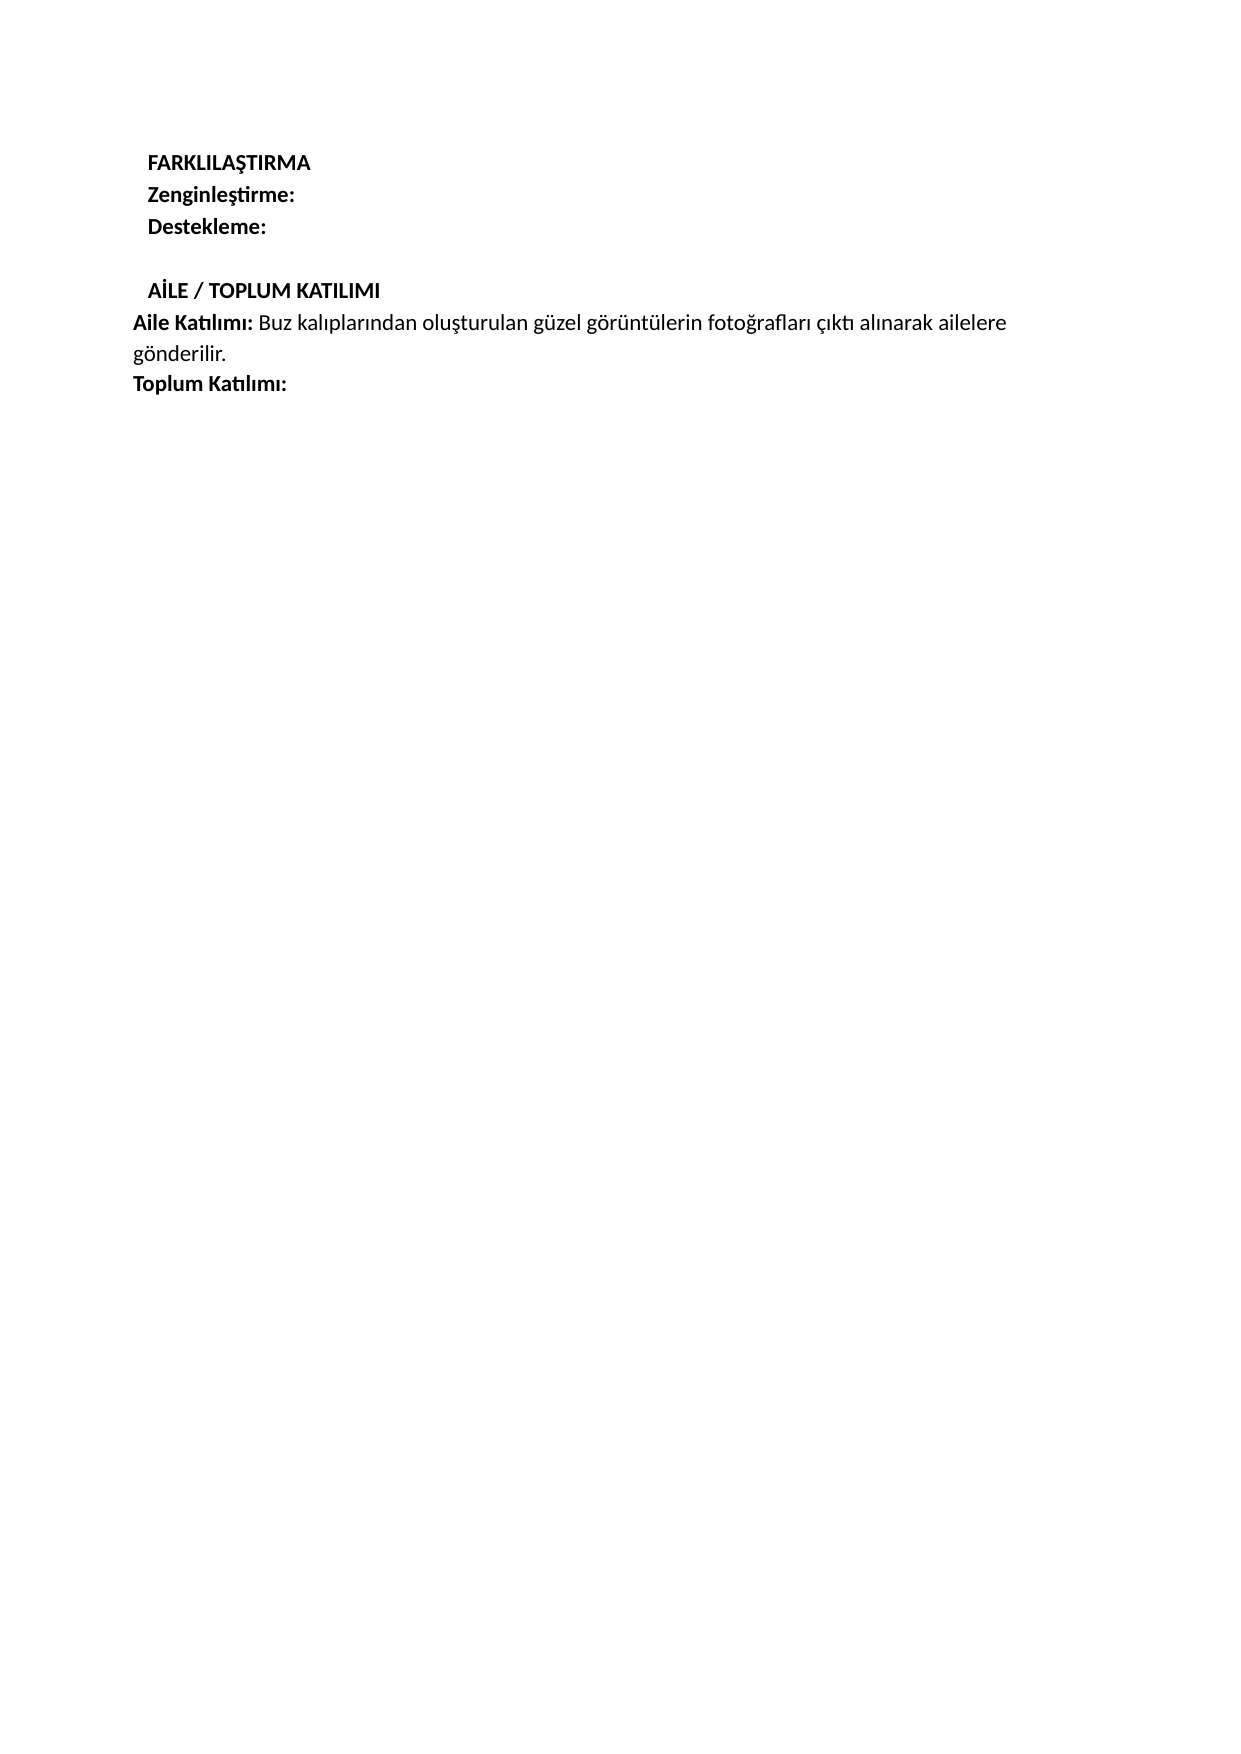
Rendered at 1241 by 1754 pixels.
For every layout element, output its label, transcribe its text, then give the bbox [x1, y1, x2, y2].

text FARKLILAŞTIRMA [148, 148, 1093, 176]
text Destekleme: [148, 212, 1093, 240]
text Toplum Katılımı: [133, 369, 1093, 397]
text Aile Katılımı: Buz kalıplarından oluşturulan güzel görüntülerin fotoğrafları çıktı alınarak ailelere gönderilir. [133, 308, 1093, 367]
text Zenginleştirme: [148, 180, 1093, 208]
text AİLE / TOPLUM KATILIMI [148, 276, 1093, 304]
